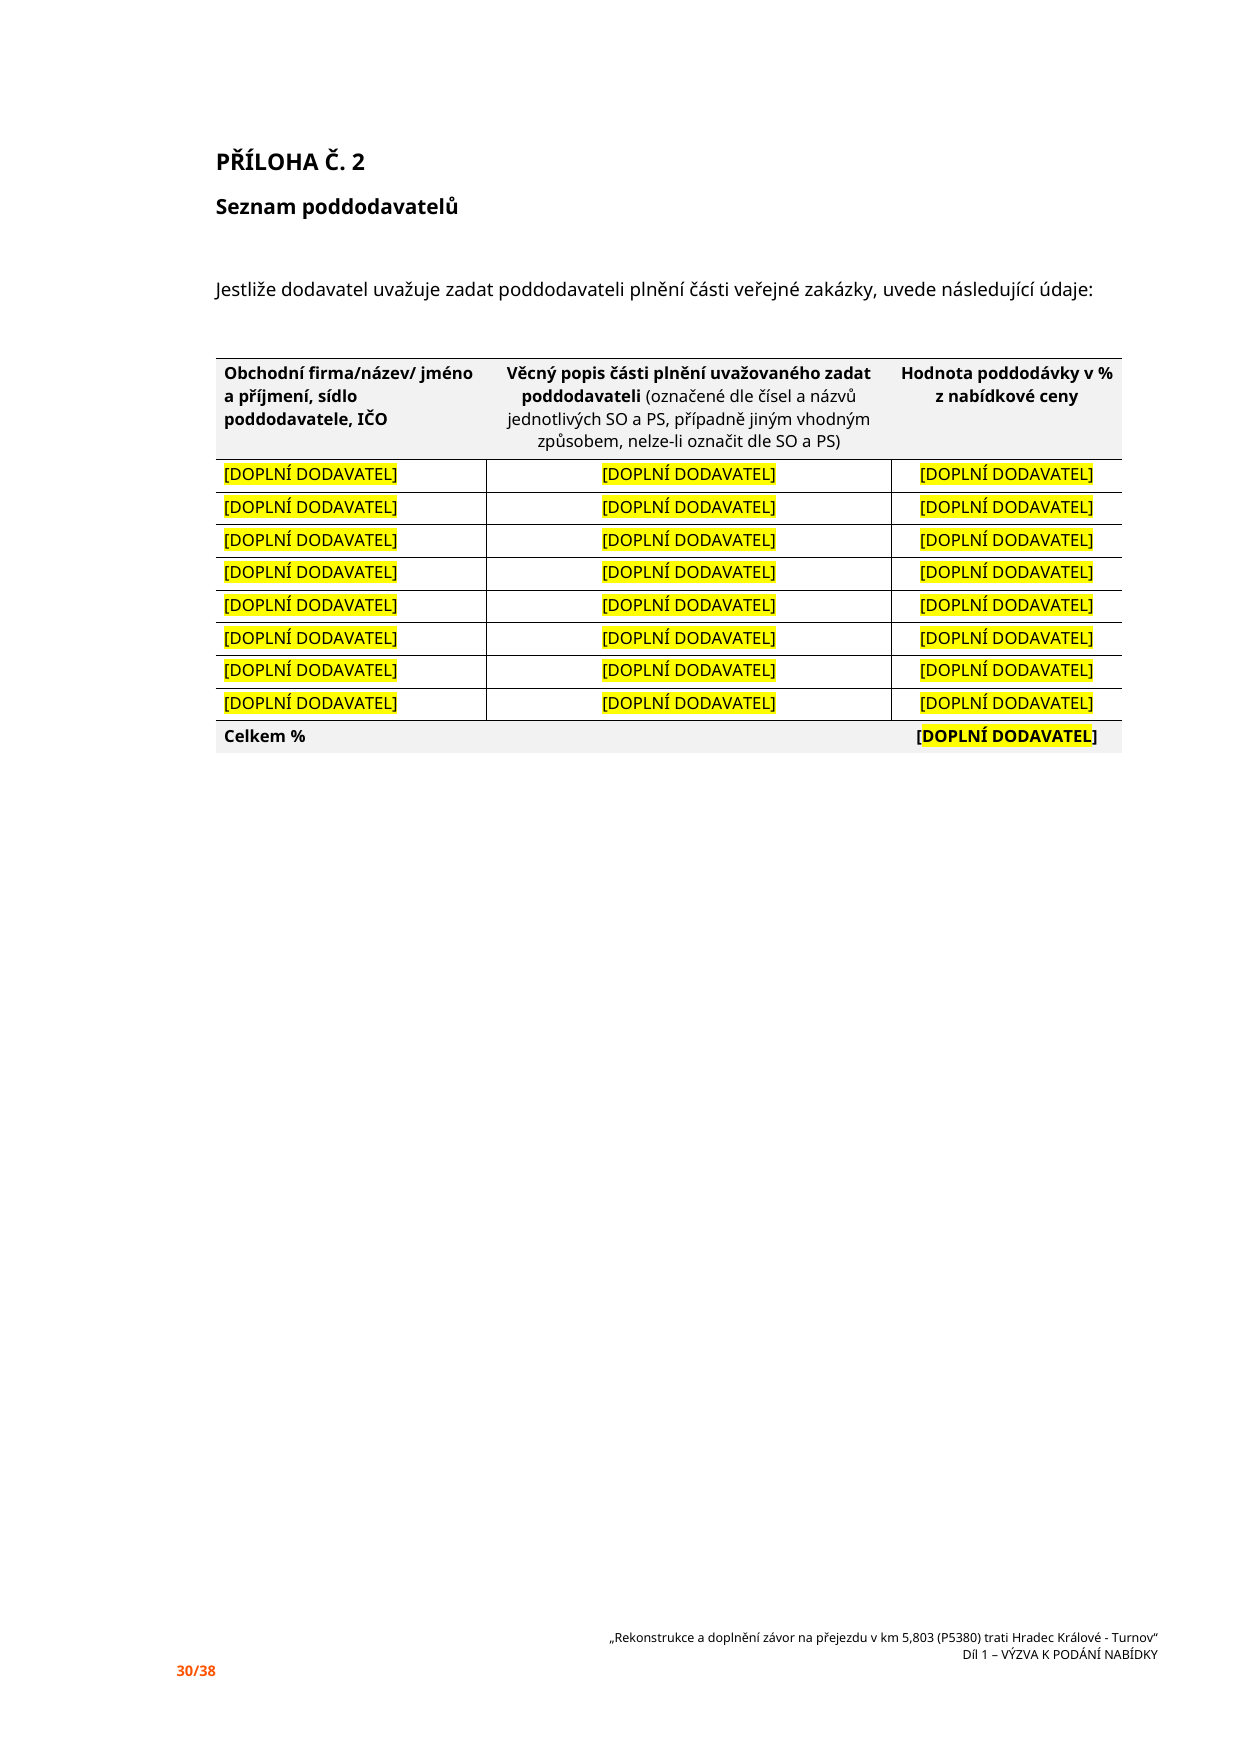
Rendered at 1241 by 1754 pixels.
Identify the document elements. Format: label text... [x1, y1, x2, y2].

table_cell [DOPLNÍ DODAVATEL] [216, 525, 486, 557]
table_cell [DOPLNÍ DODAVATEL] [892, 623, 1122, 655]
table_cell [DOPLNÍ DODAVATEL] [216, 558, 486, 589]
text Příloha č. 2 [216, 146, 1122, 177]
table_cell [DOPLNÍ DODAVATEL] [487, 460, 891, 491]
table_cell [DOPLNÍ DODAVATEL] [216, 656, 486, 688]
table_cell [DOPLNÍ DODAVATEL] [892, 656, 1122, 688]
table_cell [DOPLNÍ DODAVATEL] [892, 493, 1122, 524]
table_cell Celkem % [216, 721, 486, 753]
table_cell [486, 721, 891, 753]
table_header Obchodní firma/název/ jméno a příjmení, sídlo poddodavatele, IČO [216, 359, 486, 459]
table_header Hodnota poddodávky v % z nabídkové ceny [891, 359, 1122, 459]
table_cell [DOPLNÍ DODAVATEL] [487, 525, 891, 557]
table_cell [DOPLNÍ DODAVATEL] [892, 525, 1122, 557]
table_cell [DOPLNÍ DODAVATEL] [891, 721, 1122, 753]
table_cell [DOPLNÍ DODAVATEL] [892, 689, 1122, 720]
text Jestliže dodavatel uvažuje zadat poddodavateli plnění části veřejné zakázky, uvede následující údaje: [216, 277, 1122, 302]
table_cell [DOPLNÍ DODAVATEL] [487, 591, 891, 622]
table_cell [DOPLNÍ DODAVATEL] [487, 689, 891, 720]
table_cell [DOPLNÍ DODAVATEL] [216, 689, 486, 720]
text Seznam poddodavatelů [216, 192, 1122, 221]
table_cell [DOPLNÍ DODAVATEL] [216, 591, 486, 622]
table_cell [DOPLNÍ DODAVATEL] [487, 656, 891, 688]
table_cell [DOPLNÍ DODAVATEL] [216, 493, 486, 524]
table_cell [DOPLNÍ DODAVATEL] [216, 623, 486, 655]
table_cell [DOPLNÍ DODAVATEL] [487, 623, 891, 655]
table_cell [DOPLNÍ DODAVATEL] [892, 460, 1122, 491]
table_cell [DOPLNÍ DODAVATEL] [487, 558, 891, 589]
table_cell [DOPLNÍ DODAVATEL] [892, 591, 1122, 622]
table_cell [DOPLNÍ DODAVATEL] [487, 493, 891, 524]
table_header Věcný popis části plnění uvažovaného zadat poddodavateli (označené dle čísel a názvů jednotlivých SO a PS, případně jiným vhodným způsobem, nelze-li označit dle SO a PS) [486, 359, 891, 459]
table_cell [DOPLNÍ DODAVATEL] [892, 558, 1122, 589]
table_cell [DOPLNÍ DODAVATEL] [216, 460, 486, 491]
